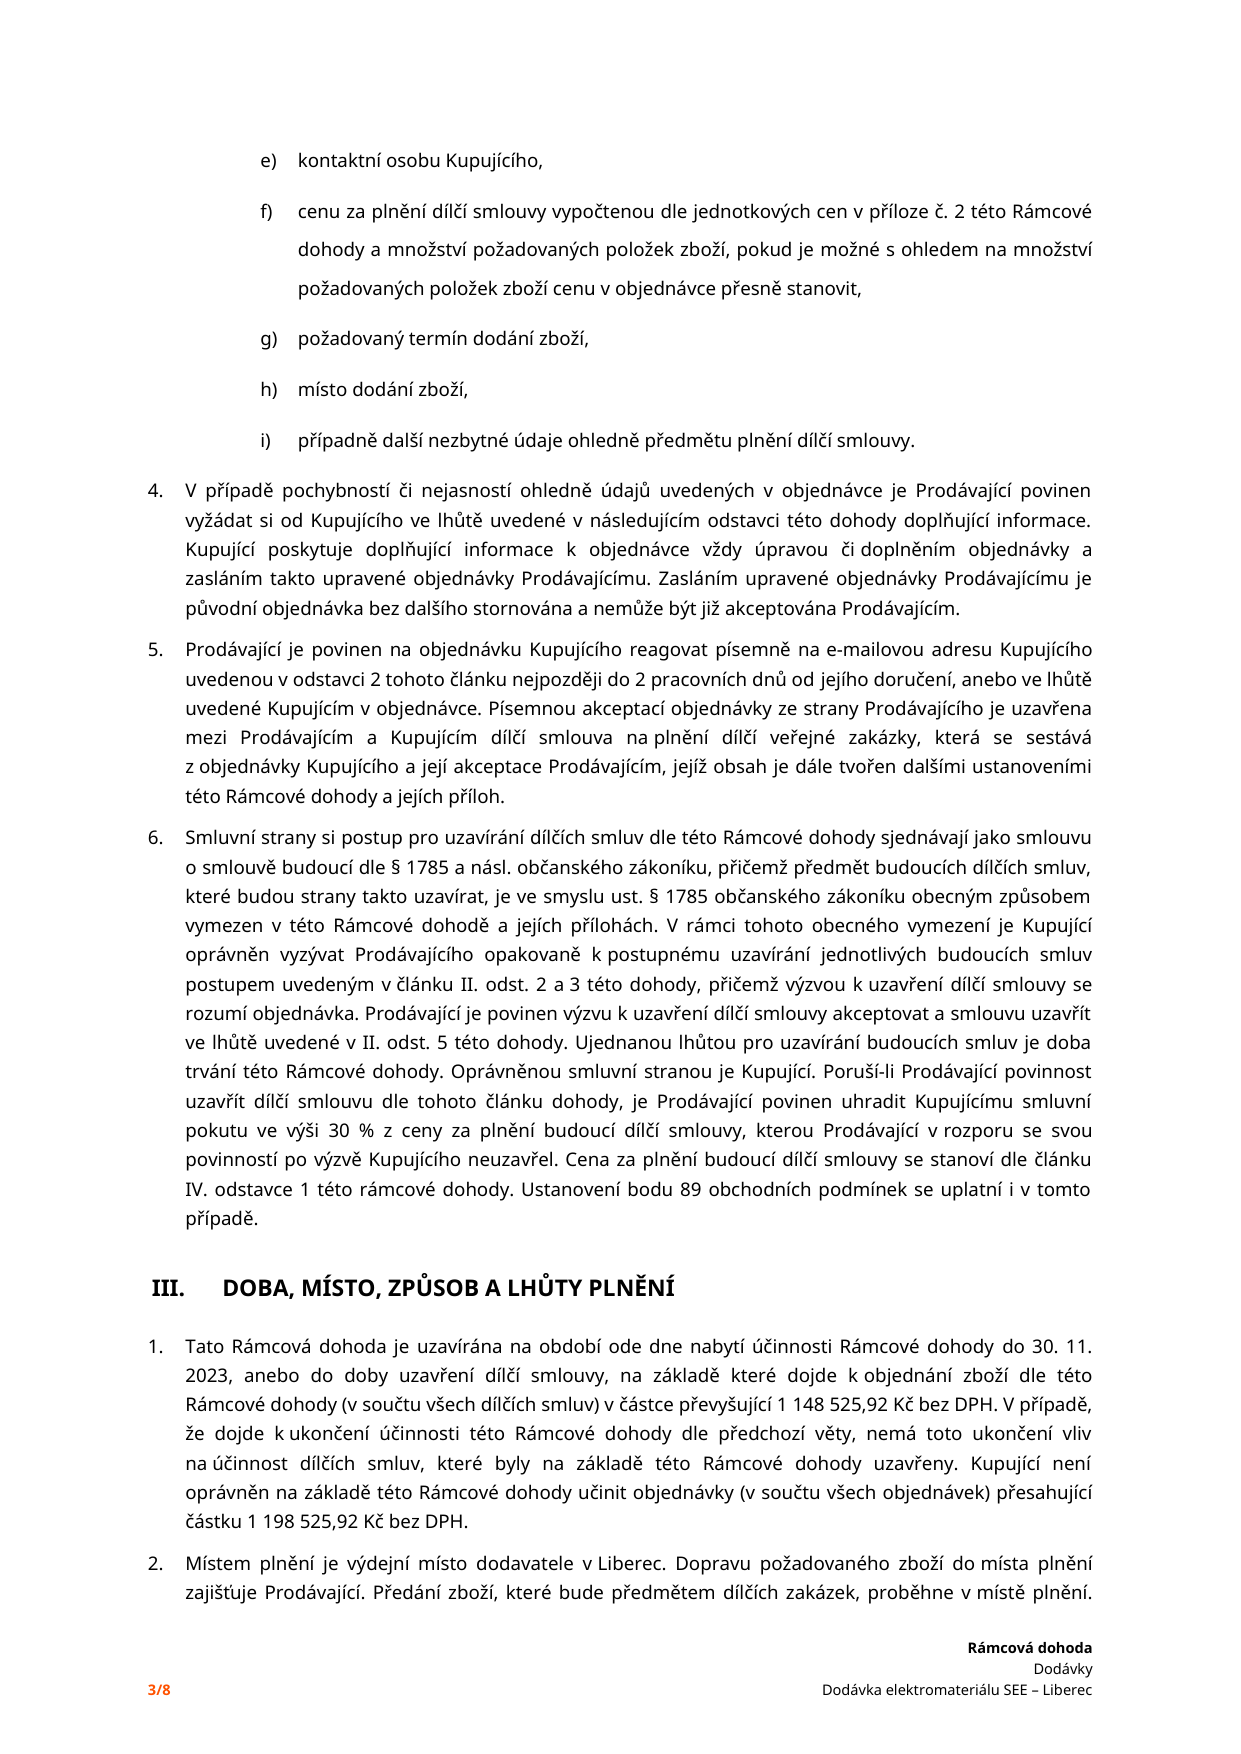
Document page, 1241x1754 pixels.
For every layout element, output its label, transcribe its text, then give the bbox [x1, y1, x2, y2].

list místo dodání zboží, [260, 376, 1093, 402]
list případně další nezbytné údaje ohledně předmětu plnění dílčí smlouvy. [260, 427, 1093, 452]
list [148, 1550, 1093, 1605]
list požadovaný termín dodání zboží, [260, 326, 1093, 351]
list DOBA, MÍSTO, ZPŮSOB A LHŮTY PLNĚNÍ [185, 1272, 1093, 1303]
text V případě pochybností či nejasností ohledně údajů uvedených v objednávce je Prodávající povinen vyžádat si od Kupujícího ve lhůtě uvedené v následujícím odstavci této dohody doplňující informace. Kupující poskytuje doplňující informace k objednávce vždy úpravou či doplněním objednávky a zasláním takto upravené objednávky Prodávajícímu. Zasláním upravené objednávky Prodávajícímu je původní objednávka bez dalšího stornována a nemůže být již akceptována Prodávajícím. [148, 478, 1093, 620]
list Tato Rámcová dohoda je uzavírána na období ode dne nabytí účinnosti Rámcové dohody do 30. 11. 2023, anebo do doby uzavření dílčí smlouvy, na základě které dojde k objednání zboží dle této Rámcové dohody (v součtu všech dílčích smluv) v částce převyšující 1 148 525,92 Kč bez DPH. V případě, že dojde k ukončení účinnosti této Rámcové dohody dle předchozí věty, nemá toto ukončení vliv na účinnost dílčích smluv, které byly na základě této Rámcové dohody uzavřeny. Kupující není oprávněn na základě této Rámcové dohody učinit objednávky (v součtu všech objednávek) přesahující částku 1 198 525,92 Kč bez DPH. [148, 1333, 1093, 1534]
list cenu za plnění dílčí smlouvy vypočtenou dle jednotkových cen v příloze č. 2 této Rámcové dohody a množství požadovaných položek zboží, pokud je možné s ohledem na množství požadovaných položek zboží cenu v objednávce přesně stanovit, [260, 198, 1093, 300]
text Prodávající je povinen na objednávku Kupujícího reagovat písemně na e-mailovou adresu Kupujícího uvedenou v odstavci 2 tohoto článku nejpozději do 2 pracovních dnů od jejího doručení, anebo ve lhůtě uvedené Kupujícím v objednávce. Písemnou akceptací objednávky ze strany Prodávajícího je uzavřena mezi Prodávajícím a Kupujícím dílčí smlouva na plnění dílčí veřejné zakázky, která se sestává z objednávky Kupujícího a její akceptace Prodávajícím, jejíž obsah je dále tvořen dalšími ustanoveními této Rámcové dohody a jejích příloh. [148, 637, 1093, 808]
list kontaktní osobu Kupujícího, [260, 148, 1093, 173]
list Smluvní strany si postup pro uzavírání dílčích smluv dle této Rámcové dohody sjednávají jako smlouvu o smlouvě budoucí dle § 1785 a násl. občanského zákoníku, přičemž předmět budoucích dílčích smluv, které budou strany takto uzavírat, je ve smyslu ust. § 1785 občanského zákoníku obecným způsobem vymezen v této Rámcové dohodě a jejích přílohách. V rámci tohoto obecného vymezení je Kupující oprávněn vyzývat Prodávajícího opakovaně k postupnému uzavírání jednotlivých budoucích smluv postupem uvedeným v článku II. odst. 2 a 3 této dohody, přičemž výzvou k uzavření dílčí smlouvy se rozumí objednávka. Prodávající je povinen výzvu k uzavření dílčí smlouvy akceptovat a smlouvu uzavřít ve lhůtě uvedené v II. odst. 5 této dohody. Ujednanou lhůtou pro uzavírání budoucích smluv je doba trvání této Rámcové dohody. Oprávněnou smluvní stranou je Kupující. Poruší-li Prodávající povinnost uzavřít dílčí smlouvu dle tohoto článku dohody, je Prodávající povinen uhradit Kupujícímu smluvní pokutu ve výši 30 % z ceny za plnění budoucí dílčí smlouvy, kterou Prodávající v rozporu se svou povinností po výzvě Kupujícího neuzavřel. Cena za plnění budoucí dílčí smlouvy se stanoví dle článku IV. odstavce 1 této rámcové dohody. Ustanovení bodu 89 obchodních podmínek se uplatní i v tomto případě. [148, 825, 1093, 1231]
